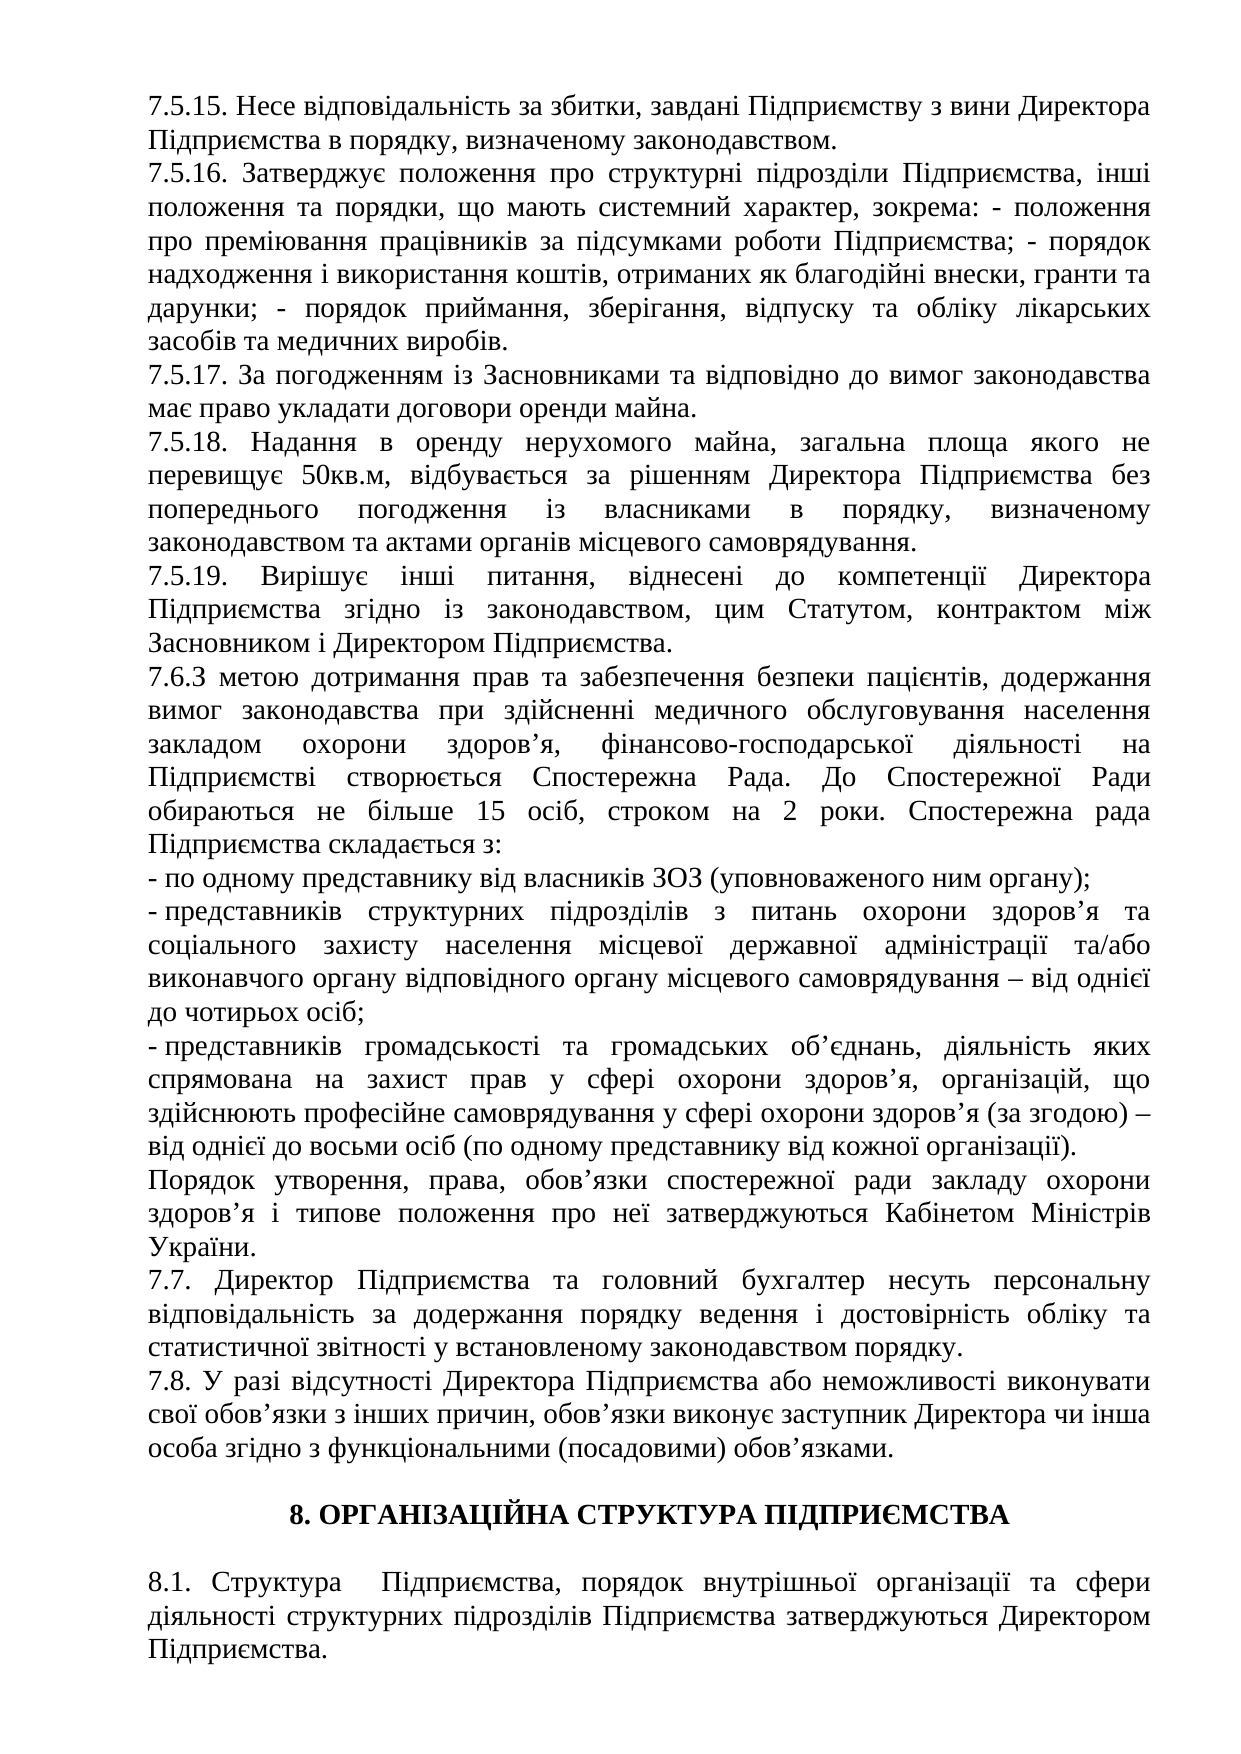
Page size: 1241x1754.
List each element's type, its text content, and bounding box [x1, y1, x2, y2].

text 7.5.15. Несе відповідальність за збитки, завдані Підприємству з вини Директора Підприємства в порядку, визначеному законодавством. [148, 88, 1152, 156]
text 7.8. У разі відсутності Директора Підприємства або неможливості виконувати свої обов’язки з інших причин, обов’язки виконує заступник Директора чи інша особа згідно з функціональними (посадовими) обов’язками. [148, 1363, 1152, 1464]
text - по одному представнику від власників ЗОЗ (уповноваженого ним органу); [148, 860, 1152, 893]
text 7.6.З метою дотримання прав та забезпечення безпеки пацієнтів, додержання вимог законодавства при здійсненні медичного обслуговування населення закладом охорони здоров’я, фінансово-господарської діяльності на Підприємстві створюється Спостережна Рада. До Спостережної Ради обираються не більше 15 осіб, строком на 2 роки. Спостережна рада Підприємства складається з: [148, 659, 1152, 860]
text 8.1. Структура Підприємства, порядок внутрішньої організації та сфери діяльності структурних підрозділів Підприємства затверджуються Директором Підприємства. [148, 1564, 1152, 1665]
text 7.5.16. Затверджує положення про структурні підрозділи Підприємства, інші положення та порядки, що мають системний характер, зокрема: - положення про преміювання працівників за підсумками роботи Підприємства; - порядок надходження і використання коштів, отриманих як благодійні внески, гранти та дарунки; - порядок приймання, зберігання, відпуску та обліку лікарських засобів та медичних виробів. [148, 156, 1152, 357]
text 7.5.19. Вирішує інші питання, віднесені до компетенції Директора Підприємства згідно із законодавством, цим Статутом, контрактом між Засновником і Директором Підприємства. [148, 558, 1152, 659]
text 7.5.18. Надання в оренду нерухомого майна, загальна площа якого не перевищує 50кв.м, відбувається за рішенням Директора Підприємства без попереднього погодження із власниками в порядку, визначеному законодавством та актами органів місцевого самоврядування. [148, 424, 1152, 558]
text 8. ОРГАНІЗАЦІЙНА СТРУКТУРА ПІДПРИЄМСТВА [148, 1497, 1152, 1531]
text Порядок утворення, права, обов’язки спостережної ради закладу охорони здоров’я і типове положення про неї затверджуються Кабінетом Міністрів України. [148, 1162, 1152, 1262]
text - представників громадськості та громадських об’єднань, діяльність яких спрямована на захист прав у сфері охорони здоров’я, організацій, що здійснюють професійне самоврядування у сфері охорони здоров’я (за згодою) – від однієї до восьми осіб (по одному представнику від кожної організації). [148, 1028, 1152, 1162]
text 7.7. Директор Підприємства та головний бухгалтер несуть персональну відповідальність за додержання порядку ведення і достовірність обліку та статистичної звітності у встановленому законодавством порядку. [148, 1262, 1152, 1363]
text - представників структурних підрозділів з питань охорони здоров’я та соціального захисту населення місцевої державної адміністрації та/або виконавчого органу відповідного органу місцевого самоврядування – від однієї до чотирьох осіб; [148, 893, 1152, 1028]
text 7.5.17. За погодженням із Засновниками та відповідно до вимог законодавства має право укладати договори оренди майна. [148, 357, 1152, 424]
